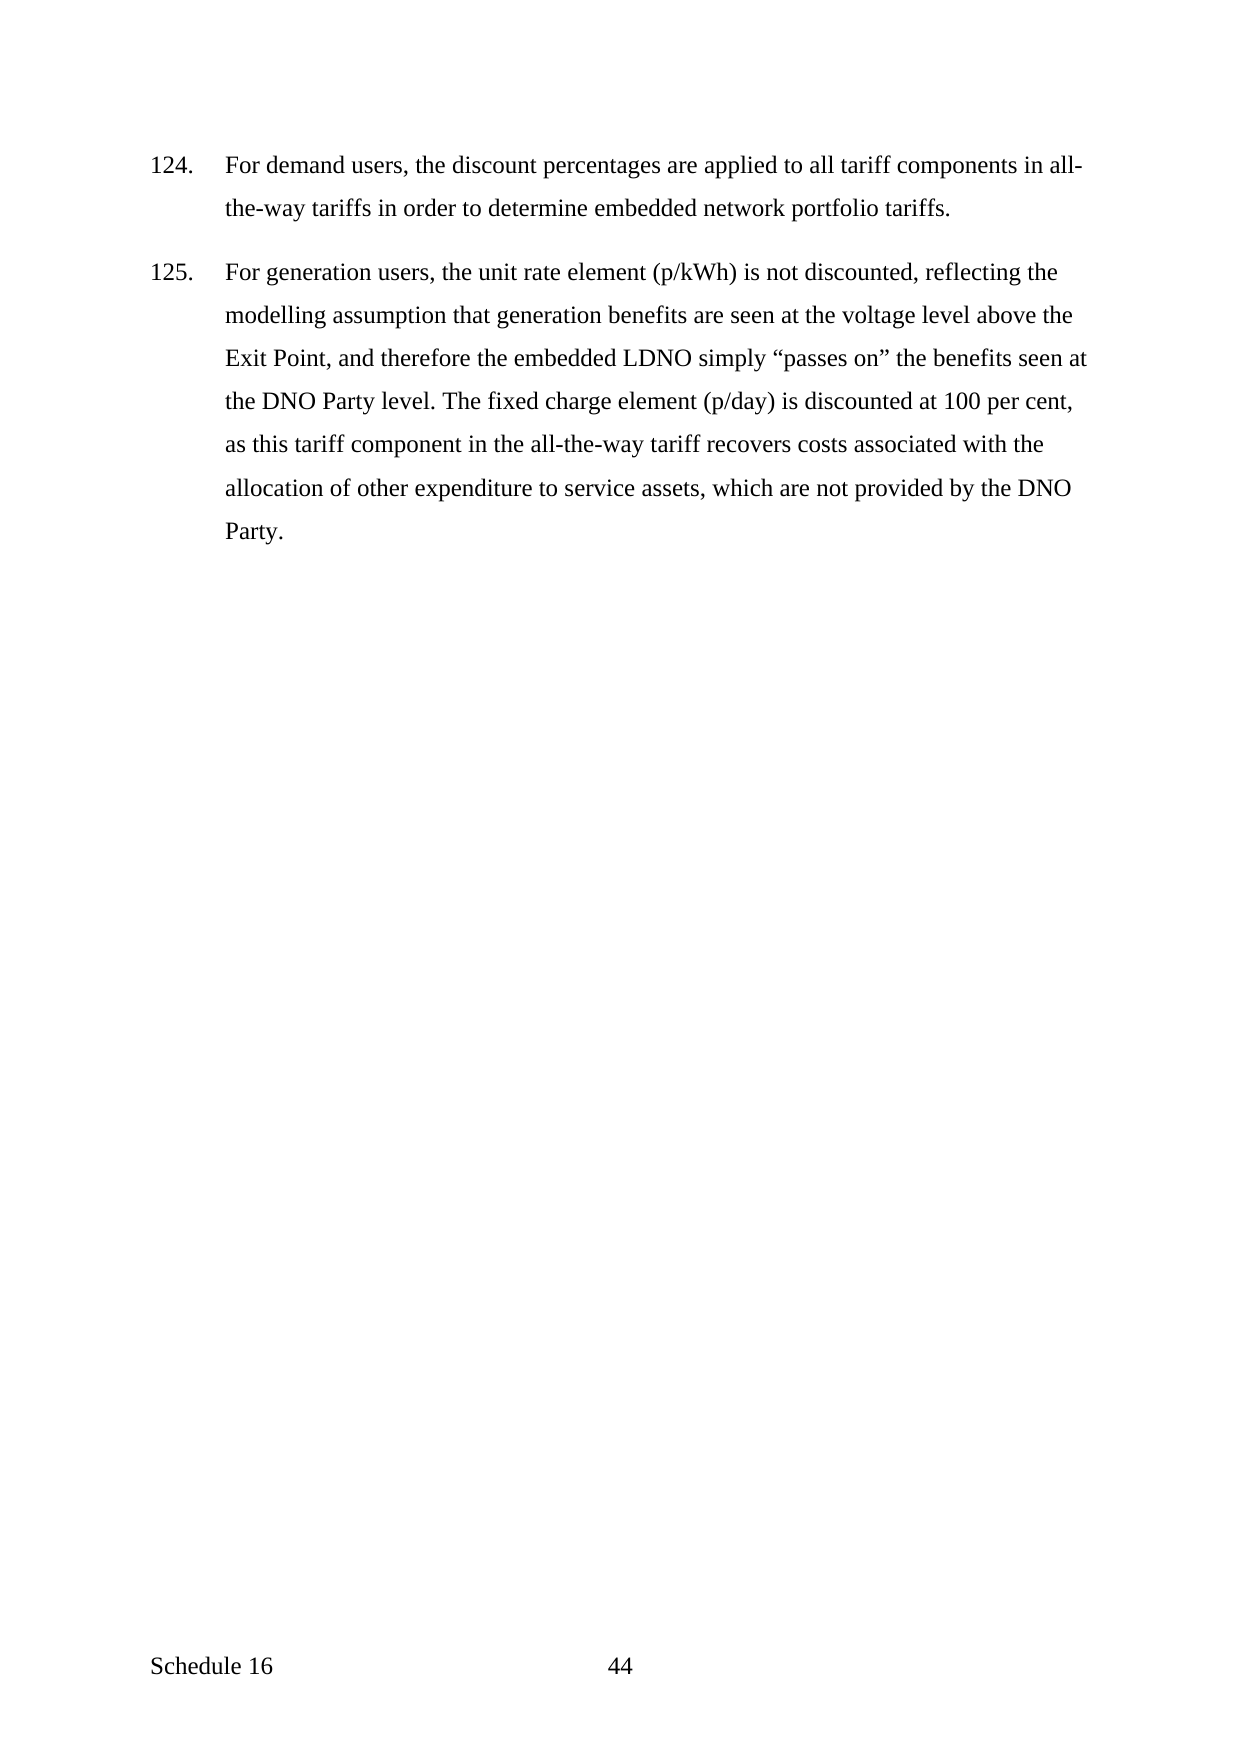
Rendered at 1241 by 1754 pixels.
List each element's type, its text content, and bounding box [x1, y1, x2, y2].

subtitle For demand users, the discount percentages are applied to all tariff components in all-the-way tariffs in order to determine embedded network portfolio tariffs. [150, 150, 1090, 222]
subtitle For generation users, the unit rate element (p/kWh) is not discounted, reflecting the modelling assumption that generation benefits are seen at the voltage level above the Exit Point, and therefore the embedded LDNO simply “passes on” the benefits seen at the DNO Party level. The fixed charge element (p/day) is discounted at 100 per cent, as this tariff component in the all-the-way tariff recovers costs associated with the allocation of other expenditure to service assets, which are not provided by the DNO Party. [150, 257, 1090, 544]
